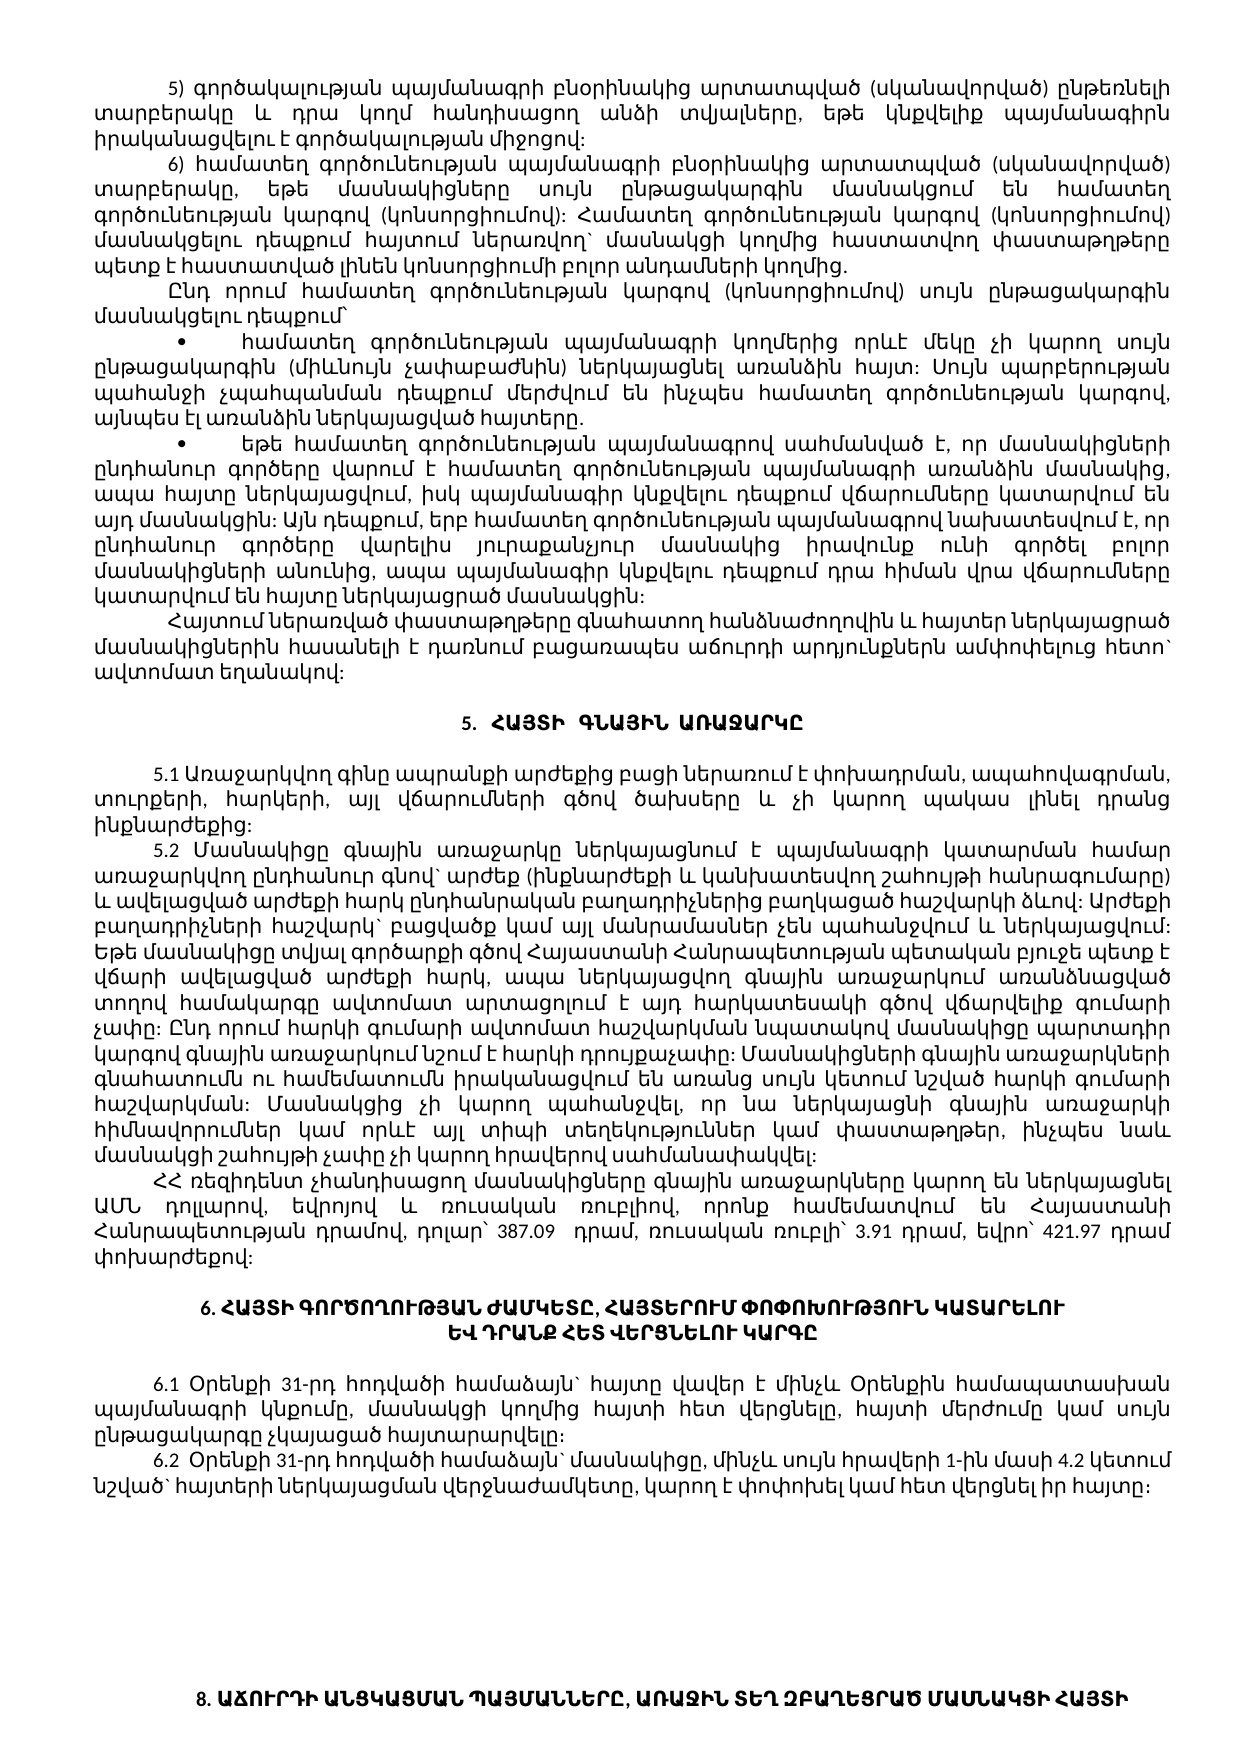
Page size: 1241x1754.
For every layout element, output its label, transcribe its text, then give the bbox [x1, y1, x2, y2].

list եթե համատեղ գործունեության պայմանագրով սահմանված է, որ մասնակիցների ընդհանուր գործերը վարում է համատեղ գործունեության պայմանագրի առանձին մասնակից, ապա հայտը ներկայացվում, իսկ պայմանագիր կնքվելու դեպքում վճարումները կատարվում են այդ մասնակցին: Այն դեպքում, երբ համատեղ գործունեության պայմանագրով նախատեսվում է, որ ընդհանուր գործերը վարելիս յուրաքանչյուր մասնակից իրավունք ունի գործել բոլոր մասնակիցների անունից, ապա պայմանագիր կնքվելու դեպքում դրա հիման վրա վճարումները կատարվում են հայտը ներկայացրած մասնակցին: [94, 431, 1171, 609]
text Հայտում ներառված փաստաթղթերը գնահատող հանձնաժողովին և հայտեր ներկայացրած մասնակիցներին հասանելի է դառնում բացառապես աճուրդի արդյունքներն ամփոփելուց հետո` ավտոմատ եղանակով: [94, 609, 1171, 685]
text Ընդ որում համատեղ գործունեության կարգով (կոնսորցիումով) սույն ընթացակարգին մասնակցելու դեպքում՝ [94, 278, 1171, 329]
text 5) գործակալության պայմանագրի բնօրինակից արտատպված (սկանավորված) ընթեռնելի տարբերակը և դրա կողմ հանդիսացող անձի տվյալները, եթե կնքվելիք պայմանագիրն իրականացվելու է գործակալության միջոցով: [94, 75, 1171, 151]
text 8. ԱՃՈՒՐԴԻ ԱՆՑԿԱՑՄԱՆ ՊԱՅՄԱՆՆԵՐԸ, ԱՌԱՋԻՆ ՏԵՂ ԶԲԱՂԵՑՐԱԾ ՄԱՍՆԱԿՑԻ ՀԱՅՏԻ [94, 1686, 1171, 1712]
text 6. ՀԱՅՏԻ ԳՈՐԾՈՂՈՒԹՅԱՆ ԺԱՄԿԵՏԸ, ՀԱՅՏԵՐՈՒՄ ՓՈՓՈԽՈՒԹՅՈՒՆ ԿԱՏԱՐԵԼՈՒ [94, 1295, 1171, 1320]
text 6) համատեղ գործունեության պայմանագրի բնօրինակից արտատպված (սկանավորված) տարբերակը, եթե մասնակիցները սույն ընթացակարգին մասնակցում են համատեղ գործունեության կարգով (կոնսորցիումով): Համատեղ գործունեության կարգով (կոնսորցիումով) մասնակցելու դեպքում հայտում ներառվող` մասնակցի կողմից հաստատվող փաստաթղթերը պետք է հաստատված լինեն կոնսորցիումի բոլոր անդամների կողմից. [94, 151, 1171, 278]
text 5. ՀԱՅՏԻ ԳՆԱՅԻՆ ԱՌԱՋԱՐԿԸ [94, 710, 1171, 736]
list համատեղ գործունեության պայմանագրի կողմերից որևէ մեկը չի կարող սույն ընթացակարգին (միևնույն չափաբաժնին) ներկայացնել առանձին հայտ: Սույն պարբերության պահանջի չպահպանման դեպքում մերժվում են ինչպես համատեղ գործունեության կարգով, այնպես էլ առանձին ներկայացված հայտերը. [94, 329, 1171, 431]
text ԵՎ ԴՐԱՆՔ ՀԵՏ ՎԵՐՑՆԵԼՈՒ ԿԱՐԳԸ [94, 1320, 1171, 1346]
text ՀՀ ռեզիդենտ չհանդիսացող մասնակիցները գնային առաջարկները կարող են ներկայացնել ԱՄՆ դոլլարով, եվրոյով և ռուսական ռուբլիով, որոնք համեմատվում են Հայաստանի Հանրապետության դրամով, դոլար՝ 387.09 դրամ, ռուսական ռուբլի՝ 3.91 դրամ, եվրո՝ 421.97 դրամ փոխարժեքով: [94, 1168, 1171, 1269]
text 5.1 Առաջարկվող գինը ապրանքի արժեքից բացի ներառում է փոխադրման, ապահովագրման, տուրքերի, հարկերի, այլ վճարումների գծով ծախսերը և չի կարող պակաս լինել դրանց ինքնարժեքից: [94, 761, 1171, 837]
text 6.1 Օրենքի 31-րդ հոդվածի համաձայն` հայտը վավեր է մինչև Օրենքին համապատասխան պայմանագրի կնքումը, մասնակցի կողմից հայտի հետ վերցնելը, հայտի մերժումը կամ սույն ընթացակարգը չկայացած հայտարարվելը։ [94, 1371, 1171, 1447]
text 5.2 Մասնակիցը գնային առաջարկը ներկայացնում է պայմանագրի կատարման համար առաջարկվող ընդհանուր գնով` արժեք (ինքնարժեքի և կանխատեսվող շահույթի հանրագումարը) և ավելացված արժեքի հարկ ընդհանրական բաղադրիչներից բաղկացած հաշվարկի ձևով: Արժեքի բաղադրիչների հաշվարկ` բացվածք կամ այլ մանրամասներ չեն պահանջվում և ներկայացվում: Եթե մասնակիցը տվյալ գործարքի գծով Հայաստանի Հանրապետության պետական բյուջե պետք է վճարի ավելացված արժեքի հարկ, ապա ներկայացվող գնային առաջարկում առանձնացված տողով համակարգը ավտոմատ արտացոլում է այդ հարկատեսակի գծով վճարվելիք գումարի չափը: Ընդ որում հարկի գումարի ավտոմատ հաշվարկման նպատակով մասնակիցը պարտադիր կարգով գնային առաջարկում նշում է հարկի դրույքաչափը: Մասնակիցների գնային առաջարկների գնահատումն ու համեմատումն իրականացվում են առանց սույն կետում նշված հարկի գումարի հաշվարկման: Մասնակցից չի կարող պահանջվել, որ նա ներկայացնի գնային առաջարկի հիմնավորումներ կամ որևէ այլ տիպի տեղեկություններ կամ փաստաթղթեր, ինչպես նաև մասնակցի շահույթի չափը չի կարող հրավերով սահմանափակվել: [94, 837, 1171, 1168]
text 6.2 Օրենքի 31-րդ հոդվածի համաձայն` մասնակիցը, մինչև սույն հրավերի 1-ին մասի 4.2 կետում նշված` հայտերի ներկայացման վերջնաժամկետը, կարող է փոփոխել կամ հետ վերցնել իր հայտը։ [94, 1447, 1171, 1498]
